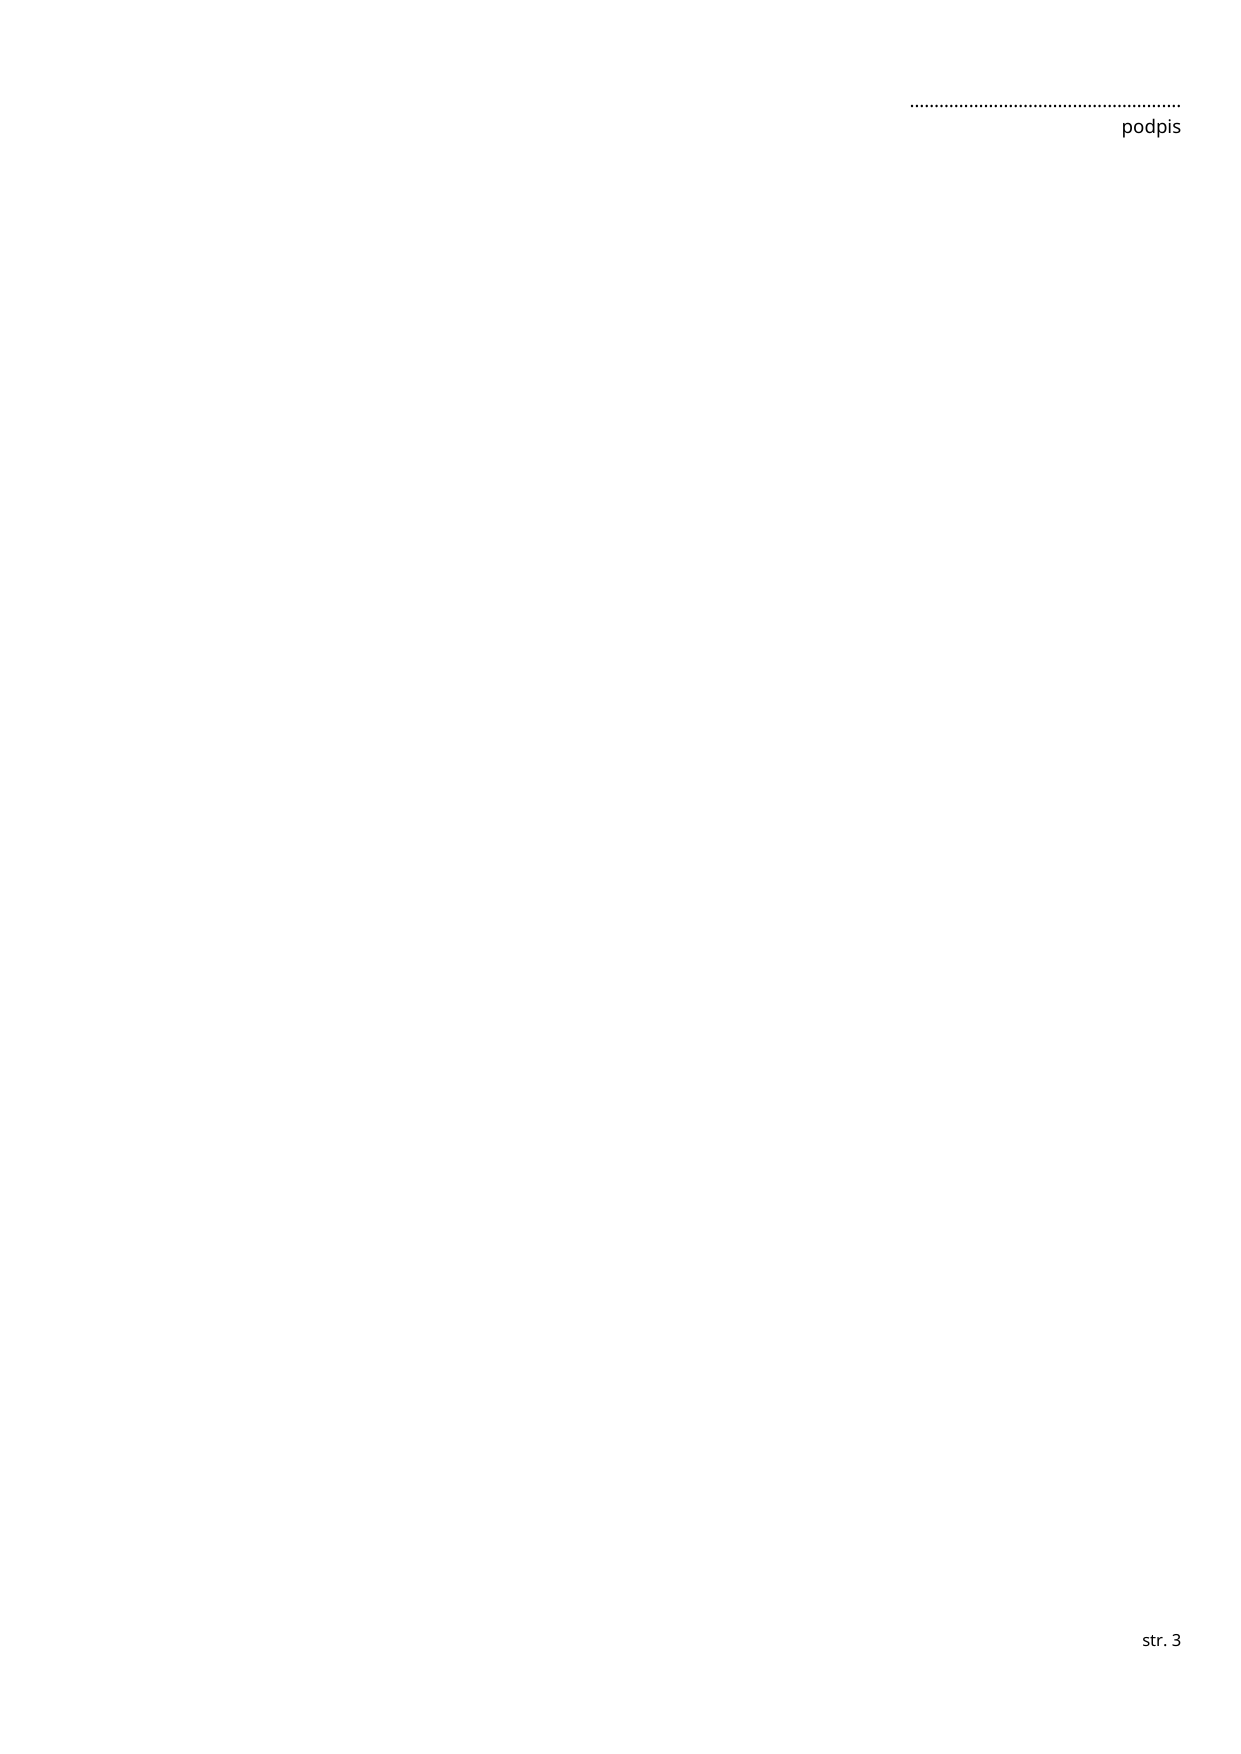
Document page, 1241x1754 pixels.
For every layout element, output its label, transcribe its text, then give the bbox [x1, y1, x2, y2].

list podpis [252, 113, 1181, 138]
list ………………………………………………. [252, 87, 1181, 113]
